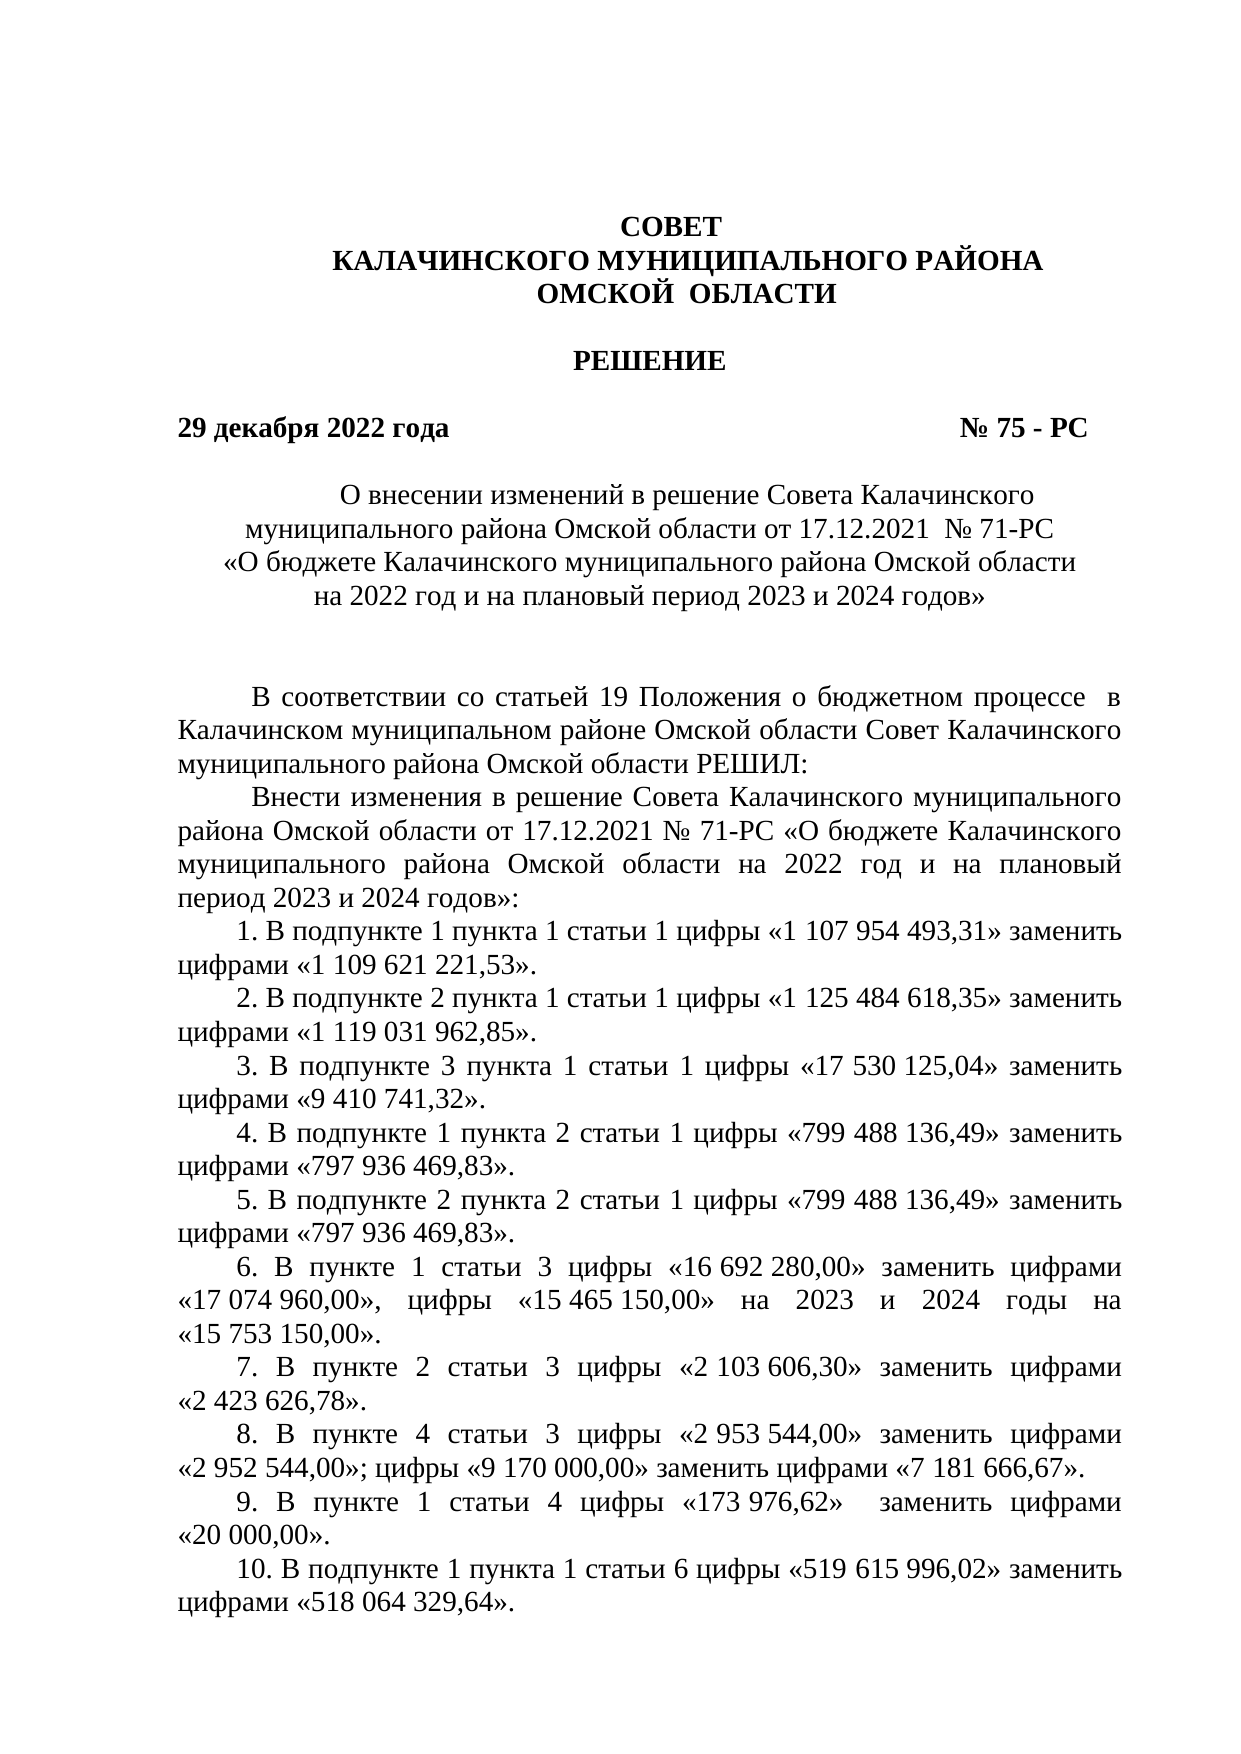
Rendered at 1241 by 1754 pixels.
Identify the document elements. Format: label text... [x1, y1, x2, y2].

text 6. В пункте 1 статьи 3 цифры «16 692 280,00» заменить цифрами «17 074 960,00», цифры «15 465 150,00» на 2023 и 2024 годы на «15 753 150,00». [177, 1249, 1122, 1349]
title РЕШЕНИЕ [177, 343, 1122, 377]
text 8. В пункте 4 статьи 3 цифры «2 953 544,00» заменить цифрами «2 952 544,00»; цифры «9 170 000,00» заменить цифрами «7 181 666,67». [177, 1417, 1122, 1484]
text 4. В подпункте 1 пункта 2 статьи 1 цифры «799 488 136,49» заменить цифрами «797 936 469,83». [177, 1115, 1122, 1182]
text 2. В подпункте 2 пункта 1 статьи 1 цифры «1 125 484 618,35» заменить цифрами «1 119 031 962,85». [177, 981, 1122, 1048]
text В соответствии со статьей 19 Положения о бюджетном процессе в Калачинском муниципальном районе Омской области Совет Калачинского муниципального района Омской области РЕШИЛ: [177, 679, 1122, 779]
text 7. В пункте 2 статьи 3 цифры «2 103 606,30» заменить цифрами «2 423 626,78». [177, 1349, 1122, 1417]
text 1. В подпункте 1 пункта 1 статьи 1 цифры «1 107 954 493,31» заменить цифрами «1 109 621 221,53». [177, 913, 1122, 981]
text 9. В пункте 1 статьи 4 цифры «173 976,62» заменить цифрами «20 000,00». [177, 1484, 1122, 1551]
text ОМСКОЙ ОБЛАСТИ [177, 276, 1122, 310]
text 10. В подпункте 1 пункта 1 статьи 6 цифры «519 615 996,02» заменить цифрами «518 064 329,64». [177, 1551, 1122, 1618]
text Внести изменения в решение Совета Калачинского муниципального района Омской области от 17.12.2021 № 71-РС «О бюджете Калачинского муниципального района Омской области на 2022 год и на плановый период 2023 и 2024 годов»: [177, 779, 1122, 913]
text на 2022 год и на плановый период 2023 и 2024 годов» [177, 578, 1122, 612]
text 3. В подпункте 3 пункта 1 статьи 1 цифры «17 530 125,04» заменить цифрами «9 410 741,32». [177, 1048, 1122, 1115]
text 29 декабря 2022 года № 75 - РС [177, 410, 1122, 444]
text 5. В подпункте 2 пункта 2 статьи 1 цифры «799 488 136,49» заменить цифрами «797 936 469,83». [177, 1182, 1122, 1249]
text СОВЕТ [546, 209, 1122, 243]
text муниципального района Омской области от 17.12.2021 № 71-РС «О бюджете Калачинского муниципального района Омской области [177, 511, 1122, 578]
text КАЛАЧИНСКОГО МУНИЦИПАЛЬНОГО РАЙОНА [177, 243, 1122, 276]
text О внесении изменений в решение Совета Калачинского [177, 477, 1122, 511]
